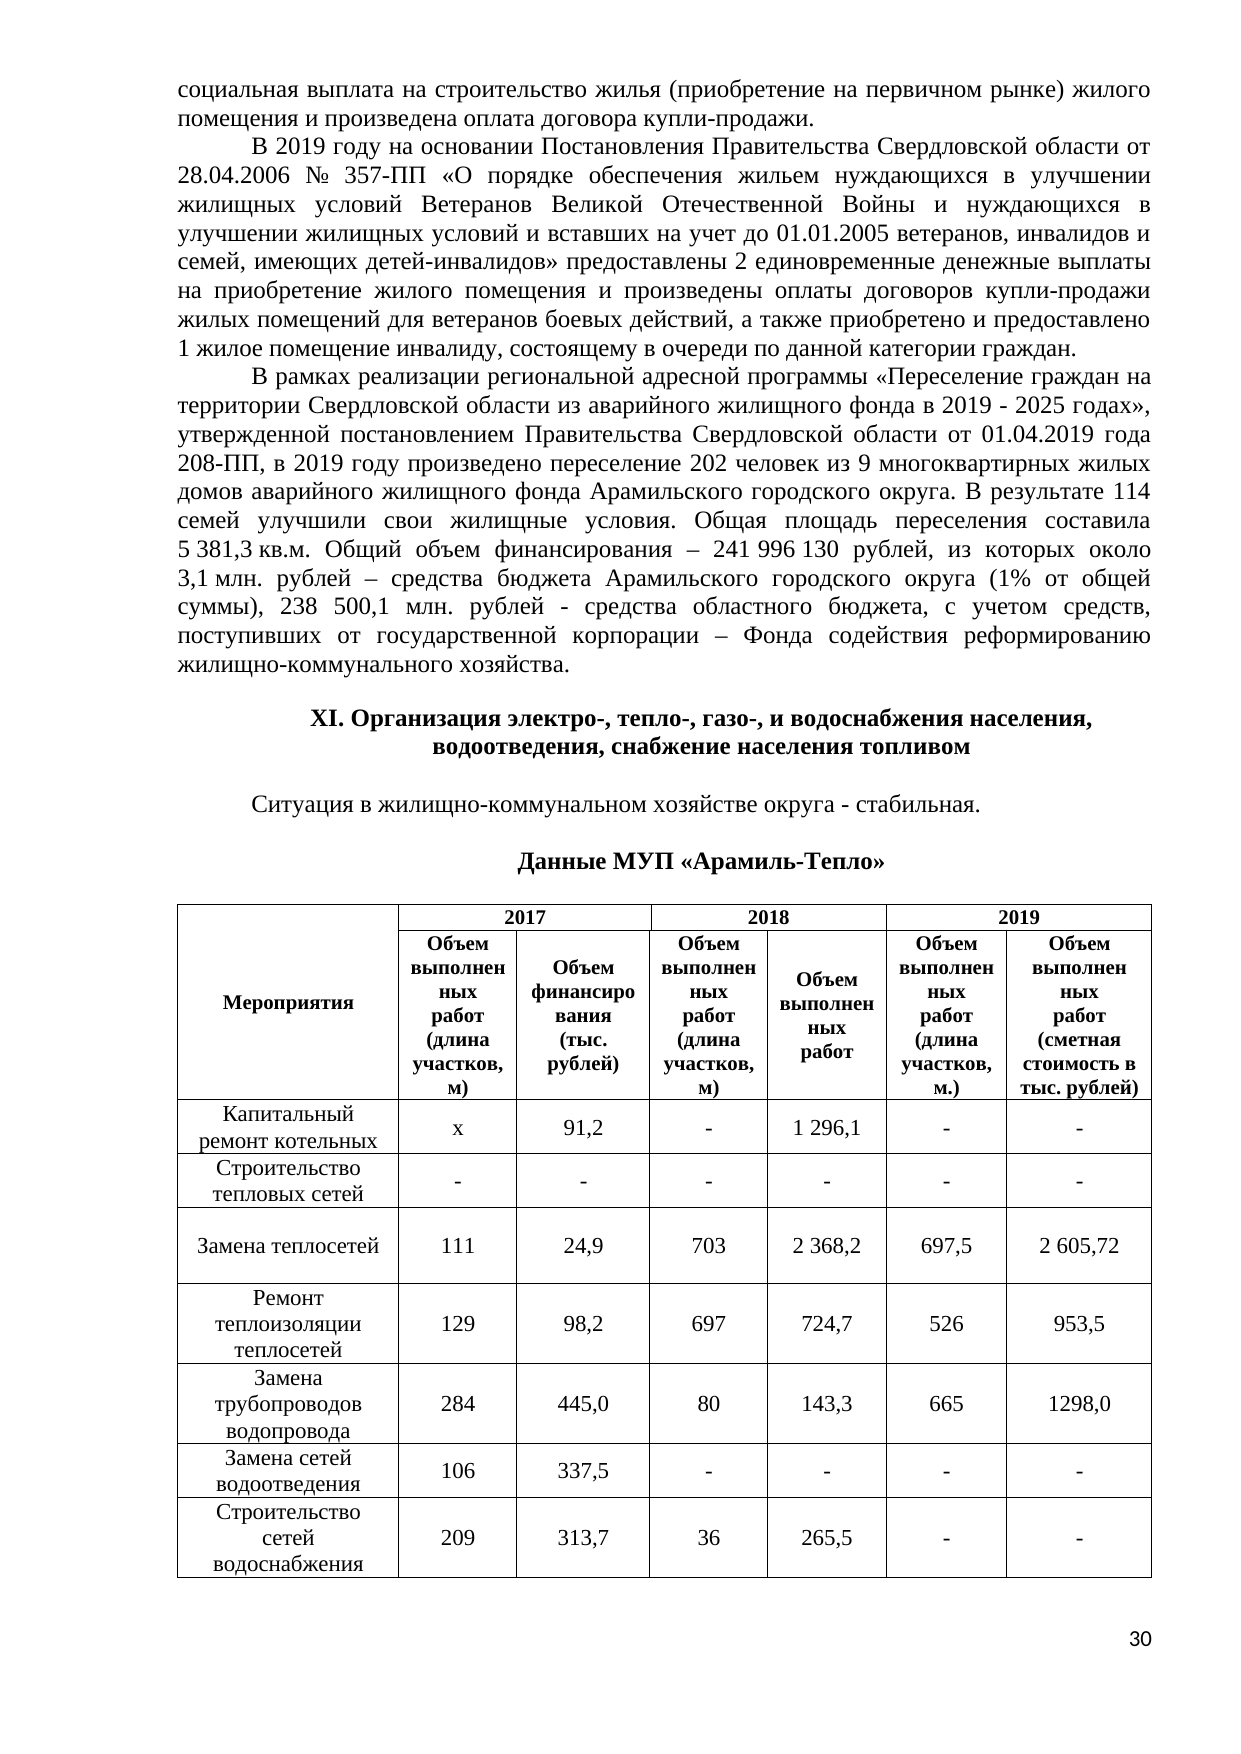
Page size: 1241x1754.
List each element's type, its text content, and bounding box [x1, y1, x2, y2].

table_cell 445,0 [517, 1364, 649, 1443]
table_cell - [399, 1154, 516, 1207]
table_cell Объем финансирования (тыс. рублей) [517, 931, 649, 1099]
table_cell - [887, 1498, 1006, 1577]
table_cell 313,7 [517, 1498, 649, 1577]
text XI. Организация электро-, тепло-, газо-, и водоснабжения населения, [177, 703, 1152, 731]
table_cell 265,5 [768, 1498, 886, 1577]
table_cell Объем выполнен ных работ (сметная стоимость в тыс. рублей) [1007, 931, 1151, 1099]
table_cell - [650, 1444, 767, 1497]
table_cell - [1007, 1444, 1151, 1497]
table_cell - [517, 1154, 649, 1207]
table_cell Капитальный ремонт котельных [178, 1100, 398, 1153]
table_cell - [650, 1100, 767, 1153]
table_cell - [768, 1444, 886, 1497]
table_cell - [768, 1154, 886, 1207]
table_cell 80 [650, 1364, 767, 1443]
table_cell 697,5 [887, 1208, 1006, 1283]
table_cell Замена теплосетей [178, 1208, 398, 1283]
table_cell 665 [887, 1364, 1006, 1443]
table_cell 91,2 [517, 1100, 649, 1153]
table_cell Объем выполненных работ (длина участков, м.) [887, 931, 1006, 1099]
table_cell 209 [399, 1498, 516, 1577]
table_cell Объем выполненных работ (длина участков, м) [650, 931, 767, 1099]
table_header 2019 [887, 905, 1151, 930]
table_cell - [1007, 1498, 1151, 1577]
table_cell 724,7 [768, 1284, 886, 1363]
table_cell Замена трубопроводов водопровода [178, 1364, 398, 1443]
text В 2019 году на основании Постановления Правительства Свердловской области от 28.04.2006 № 357-ПП «О порядке обеспечения жильем нуждающихся в улучшении жилищных условий Ветеранов Великой Отечественной Войны и нуждающихся в улучшении жилищных условий и вставших на учет до 01.01.2005 ветеранов, инвалидов и семей, имеющих детей-инвалидов» предоставлены 2 единовременные денежные выплаты на приобретение жилого помещения и произведены оплаты договоров купли-продажи жилых помещений для ветеранов боевых действий, а также приобретено и предоставлено 1 жилое помещение инвалиду, состоящему в очереди по данной категории граждан. [177, 131, 1152, 361]
text Ситуация в жилищно-коммунальном хозяйстве округа - стабильная. [177, 789, 1152, 818]
table_header 2018 [652, 905, 886, 930]
table_header Мероприятия [178, 905, 398, 1099]
text В рамках реализации региональной адресной программы «Переселение граждан на территории Свердловской области из аварийного жилищного фонда в 2019 - 2025 годах», утвержденной постановлением Правительства Свердловской области от 01.04.2019 года 208-ПП, в 2019 году произведено переселение 202 человек из 9 многоквартирных жилых домов аварийного жилищного фонда Арамильского городского округа. В результате 114 семей улучшили свои жилищные условия. Общая площадь переселения составила 5 381,3 кв.м. Общий объем финансирования – 241 996 130 рублей, из которых около 3,1 млн. рублей – средства бюджета Арамильского городского округа (1% от общей суммы), 238 500,1 млн. рублей - средства областного бюджета, с учетом средств, поступивших от государственной корпорации – Фонда содействия реформированию жилищно-коммунального хозяйства. [177, 361, 1152, 678]
table_cell 111 [399, 1208, 516, 1283]
table_cell 36 [650, 1498, 767, 1577]
table_cell Ремонт теплоизоляции теплосетей [178, 1284, 398, 1363]
table_cell 337,5 [517, 1444, 649, 1497]
text водоотведения, снабжение населения топливом [177, 731, 1152, 760]
table_cell 703 [650, 1208, 767, 1283]
table_cell 284 [399, 1364, 516, 1443]
table_cell х [399, 1100, 516, 1153]
table_cell Строительство сетей водоснабжения [178, 1498, 398, 1577]
table_cell - [887, 1100, 1006, 1153]
table_cell 953,5 [1007, 1284, 1151, 1363]
table_cell 106 [399, 1444, 516, 1497]
table_cell 526 [887, 1284, 1006, 1363]
table_cell - [650, 1154, 767, 1207]
table_cell 1 296,1 [768, 1100, 886, 1153]
table_cell 1298,0 [1007, 1364, 1151, 1443]
table_cell - [1007, 1100, 1151, 1153]
table_cell 129 [399, 1284, 516, 1363]
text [177, 74, 1152, 131]
table_cell Строительство тепловых сетей [178, 1154, 398, 1207]
table_cell - [887, 1444, 1006, 1497]
table_cell 2 605,72 [1007, 1208, 1151, 1283]
table_cell 143,3 [768, 1364, 886, 1443]
table_cell Объем выполненных работ [768, 931, 886, 1099]
table_cell - [887, 1154, 1006, 1207]
table_cell 98,2 [517, 1284, 649, 1363]
table_cell Объем выполненных работ (длина участков, м) [399, 931, 516, 1099]
text Данные МУП «Арамиль-Тепло» [177, 846, 1152, 875]
table_cell - [1007, 1154, 1151, 1207]
table_header 2017 [399, 905, 651, 930]
table_cell Замена сетей водоотведения [178, 1444, 398, 1497]
table_cell 697 [650, 1284, 767, 1363]
table_cell 2 368,2 [768, 1208, 886, 1283]
table_cell 24,9 [517, 1208, 649, 1283]
